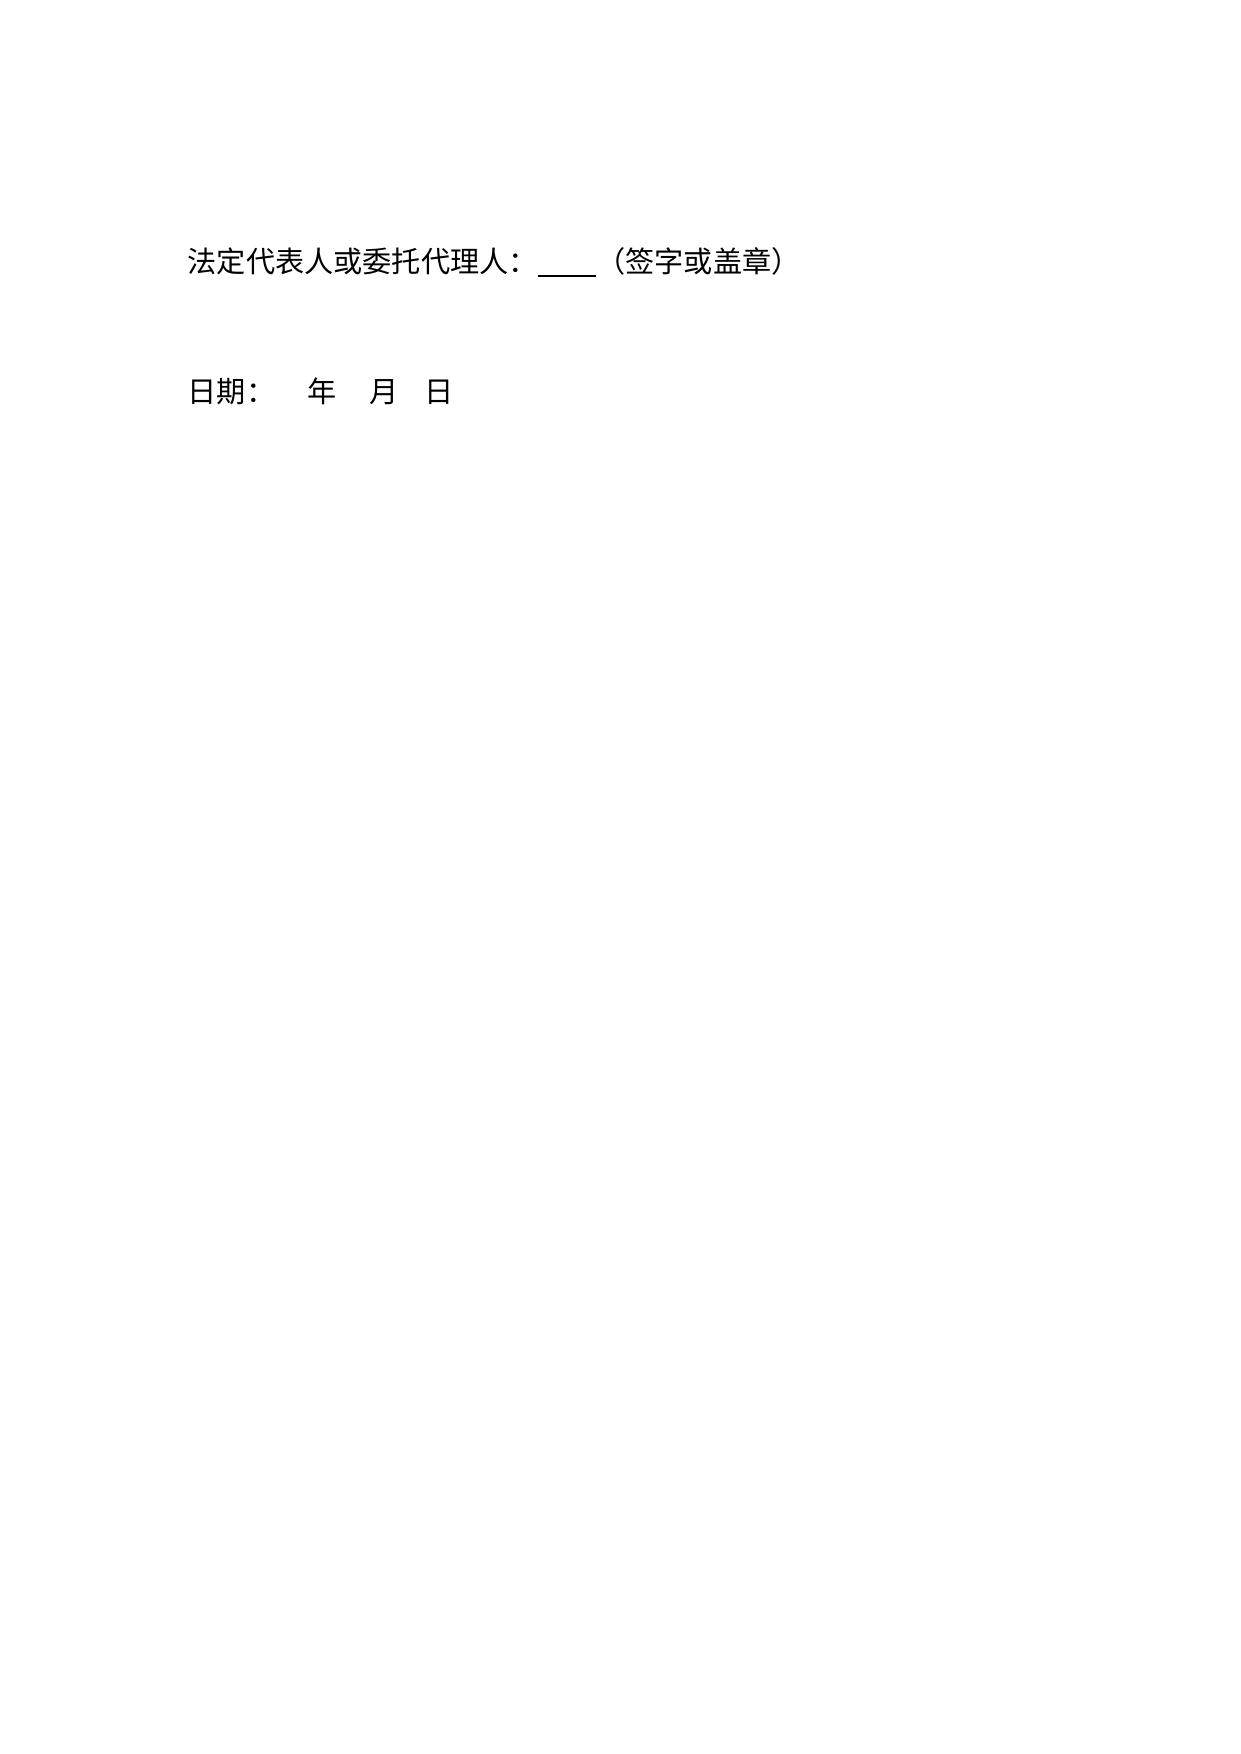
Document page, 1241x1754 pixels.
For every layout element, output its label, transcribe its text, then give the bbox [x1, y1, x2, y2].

text 法定代表人或委托代理人： （签字或盖章） [187, 227, 1053, 292]
text 日期： 年 月 日 [187, 357, 1053, 422]
